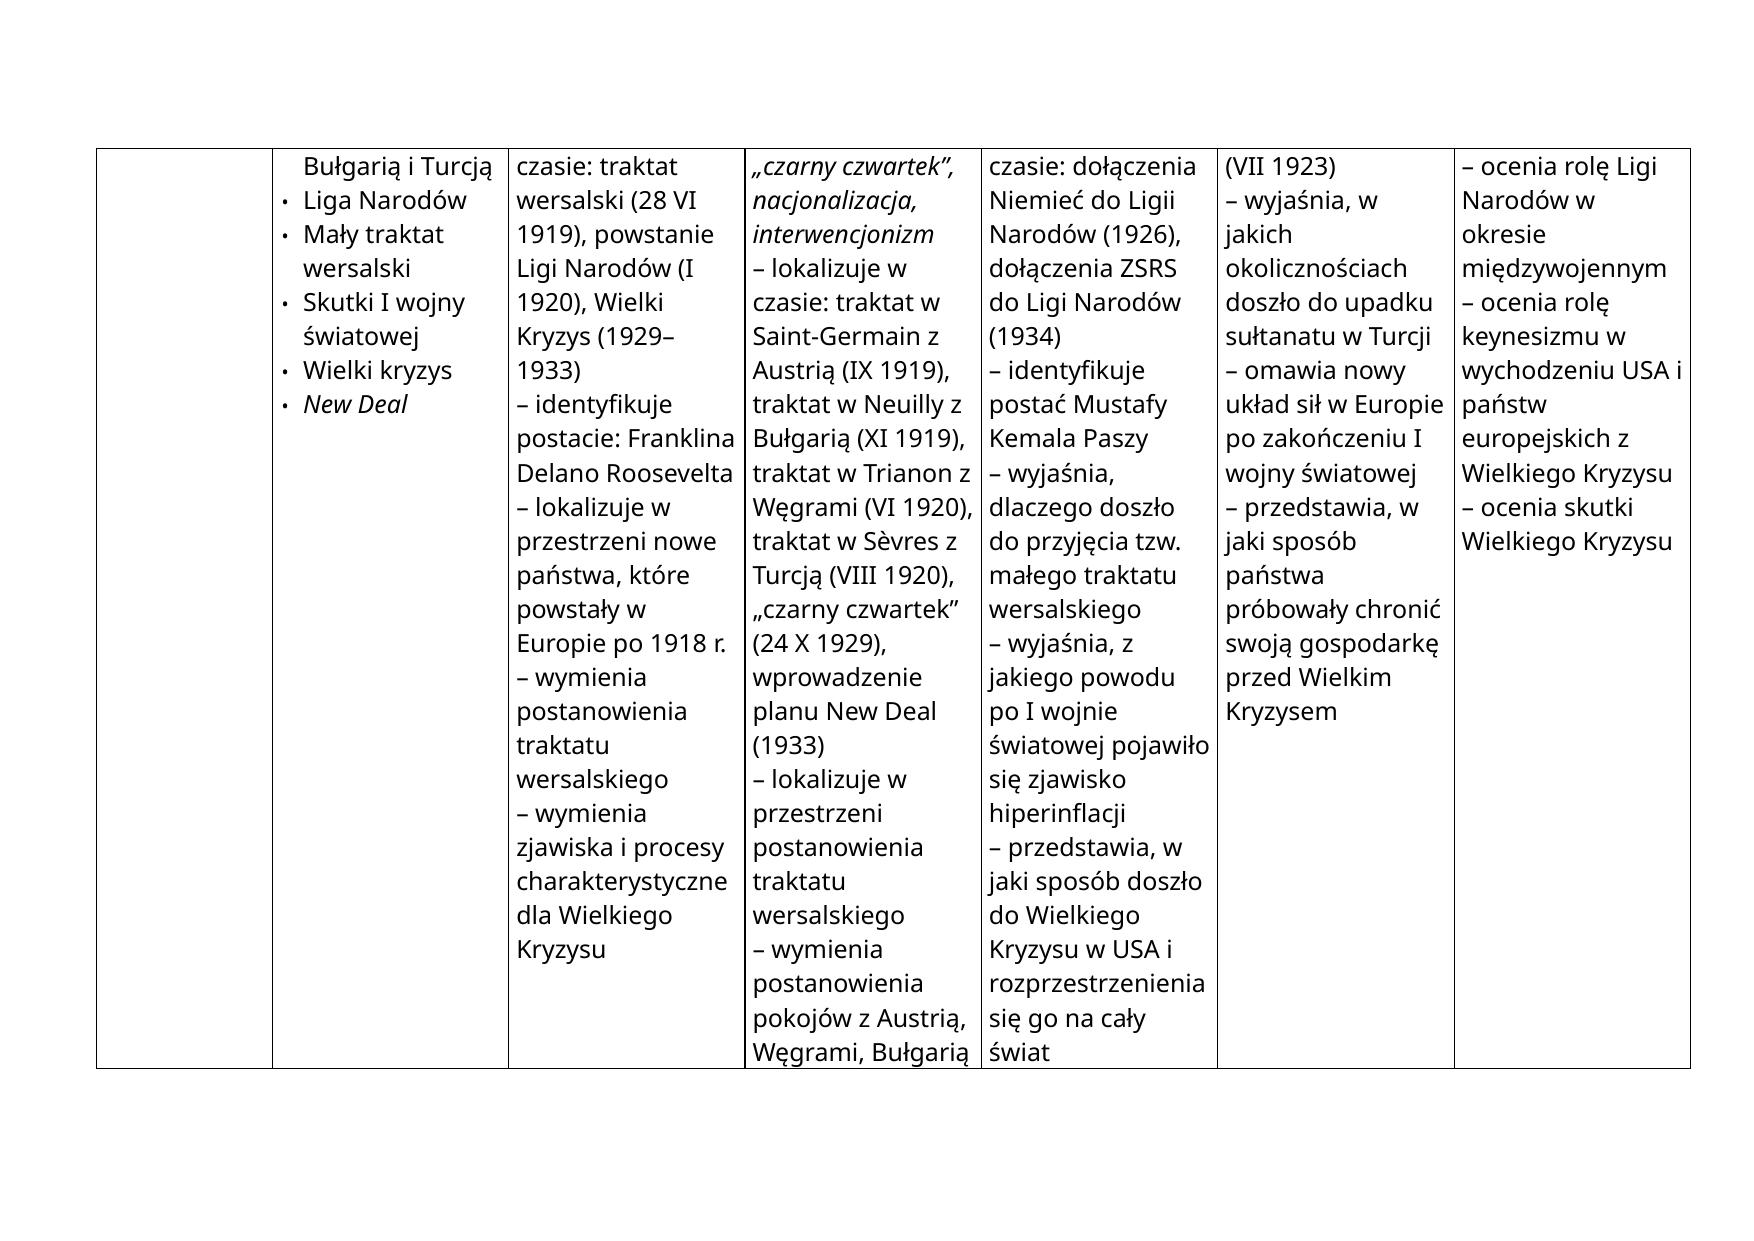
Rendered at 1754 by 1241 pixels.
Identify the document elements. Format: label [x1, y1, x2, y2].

table_cell [1218, 149, 1454, 1068]
table_cell [1455, 149, 1690, 1068]
table_cell [746, 149, 981, 1068]
table_cell [509, 149, 744, 1068]
table_cell [97, 149, 272, 1068]
table_cell [982, 149, 1217, 1068]
table_cell [273, 149, 508, 1068]
